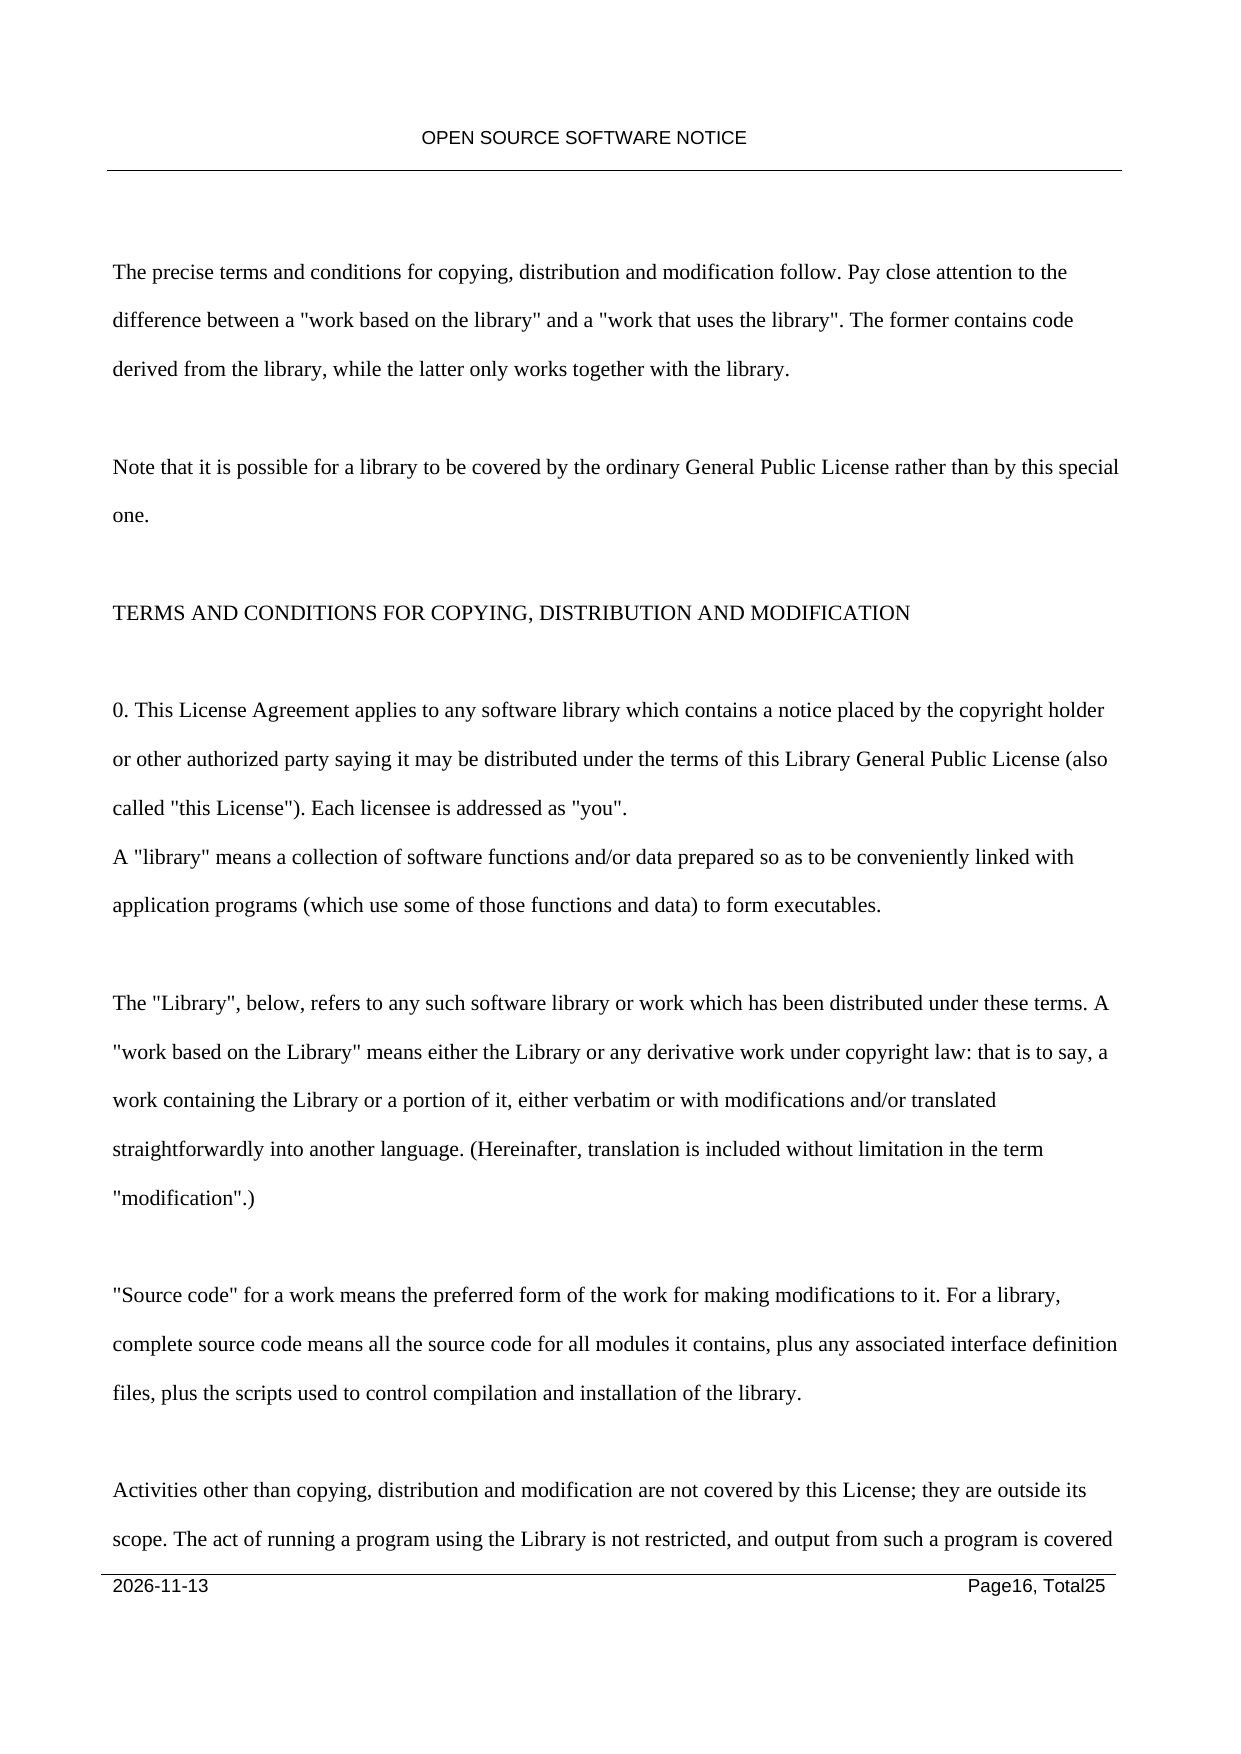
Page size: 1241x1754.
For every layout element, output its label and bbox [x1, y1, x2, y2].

text [112, 206, 1128, 1555]
